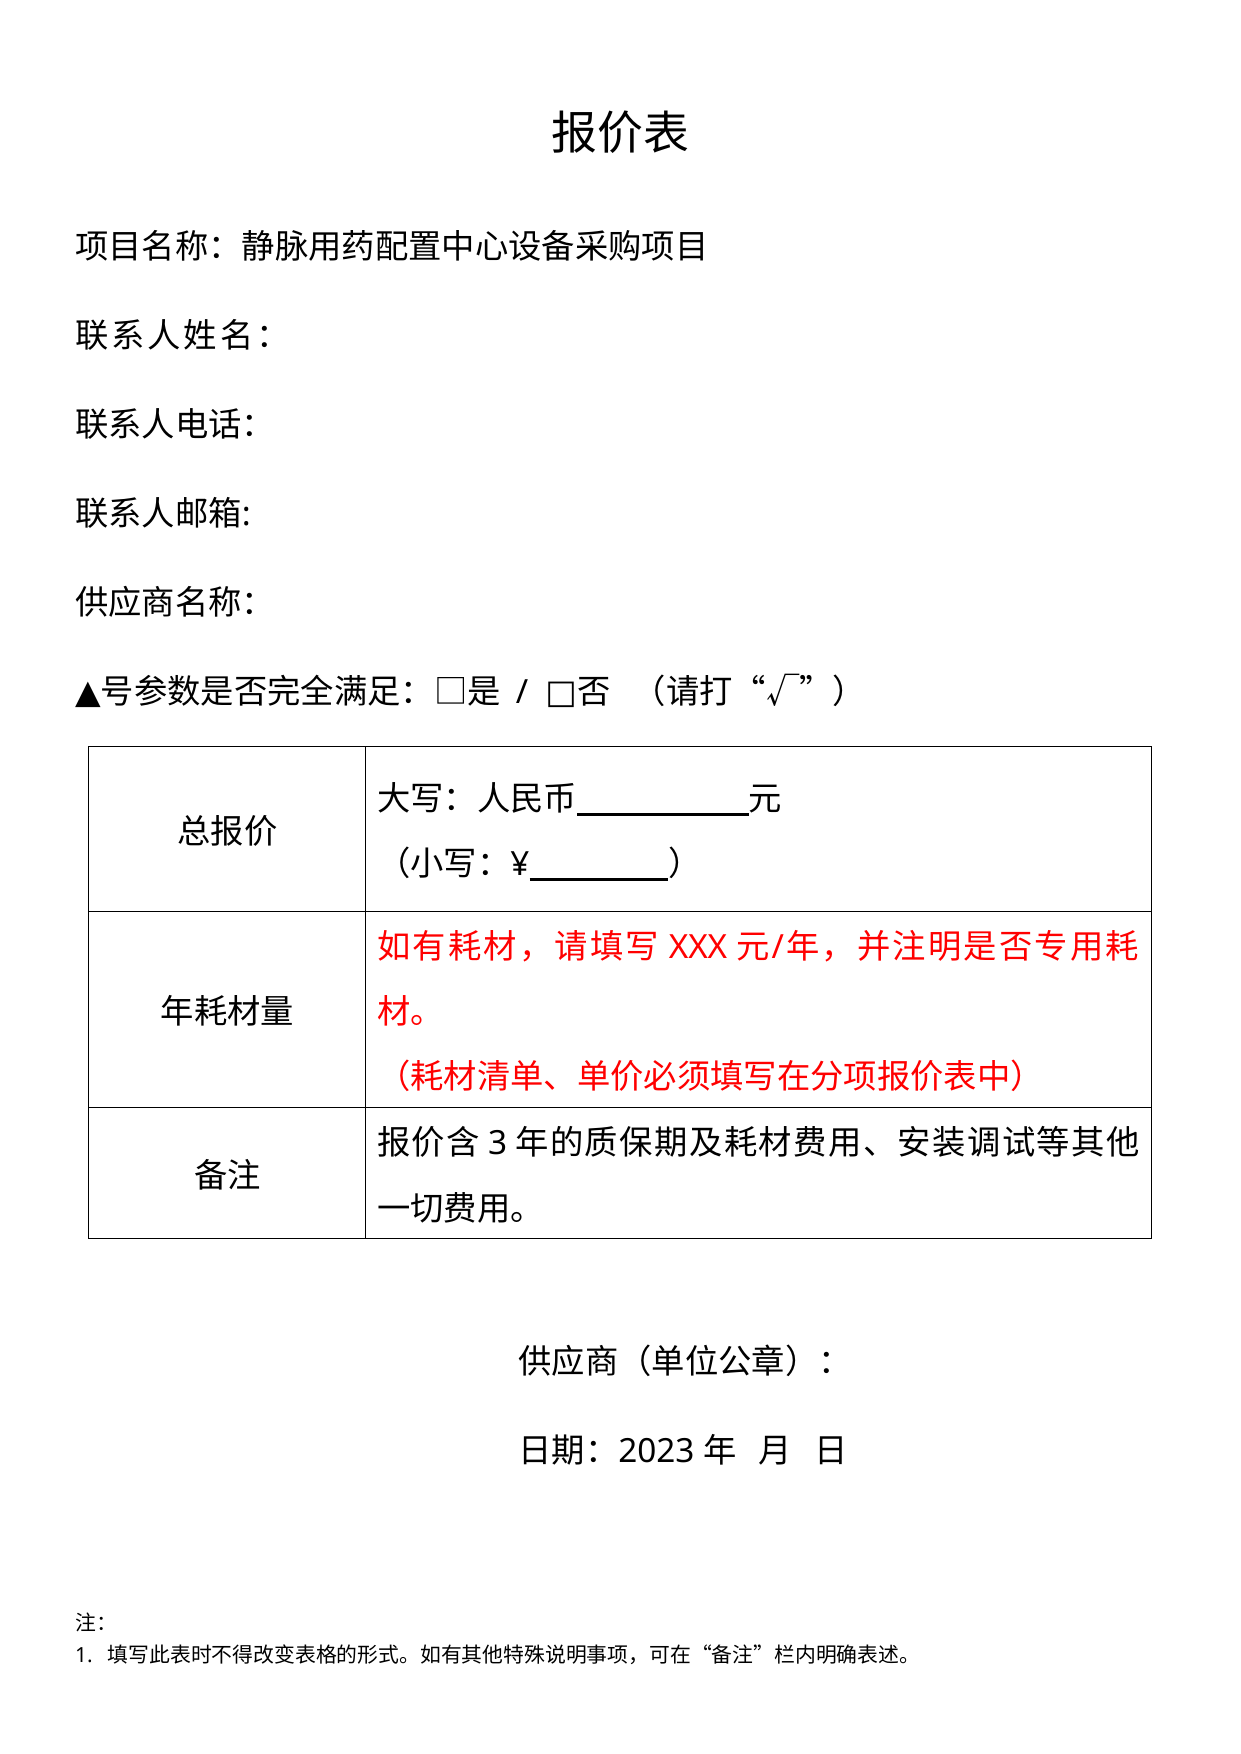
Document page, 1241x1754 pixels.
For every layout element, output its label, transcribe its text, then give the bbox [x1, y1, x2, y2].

text ▲号参数是否完全满足：□是 / □否 （请打“√”） [75, 657, 1165, 722]
text 供应商（单位公章）： [518, 1327, 1165, 1392]
text 联系人电话： [75, 389, 1165, 454]
table_header 总报价 [89, 747, 365, 911]
text 项目名称：静脉用药配置中心设备采购项目 [75, 211, 1165, 276]
text 联系人姓名： [75, 300, 1165, 365]
text 联系人邮箱: [75, 478, 1165, 543]
table_header 大写：人民币 元 （小写：¥ ） [366, 747, 1151, 911]
table_cell 备注 [89, 1108, 365, 1238]
text 报价表 [75, 81, 1165, 178]
table_cell 如有耗材，请填写XXX元/年，并注明是否专用耗材。 （耗材清单、单价必须填写在分项报价表中） [366, 912, 1151, 1107]
table_cell 年耗材量 [89, 912, 365, 1107]
text 日期：2023 年 月 日 [518, 1416, 1165, 1481]
table_cell 报价含3年的质保期及耗材费用、安装调试等其他一切费用。 [366, 1108, 1151, 1238]
list 注： [75, 1604, 1165, 1637]
text 供应商名称： [75, 568, 1165, 633]
list 填写此表时不得改变表格的形式。如有其他特殊说明事项，可在“备注”栏内明确表述。 [75, 1637, 1165, 1669]
